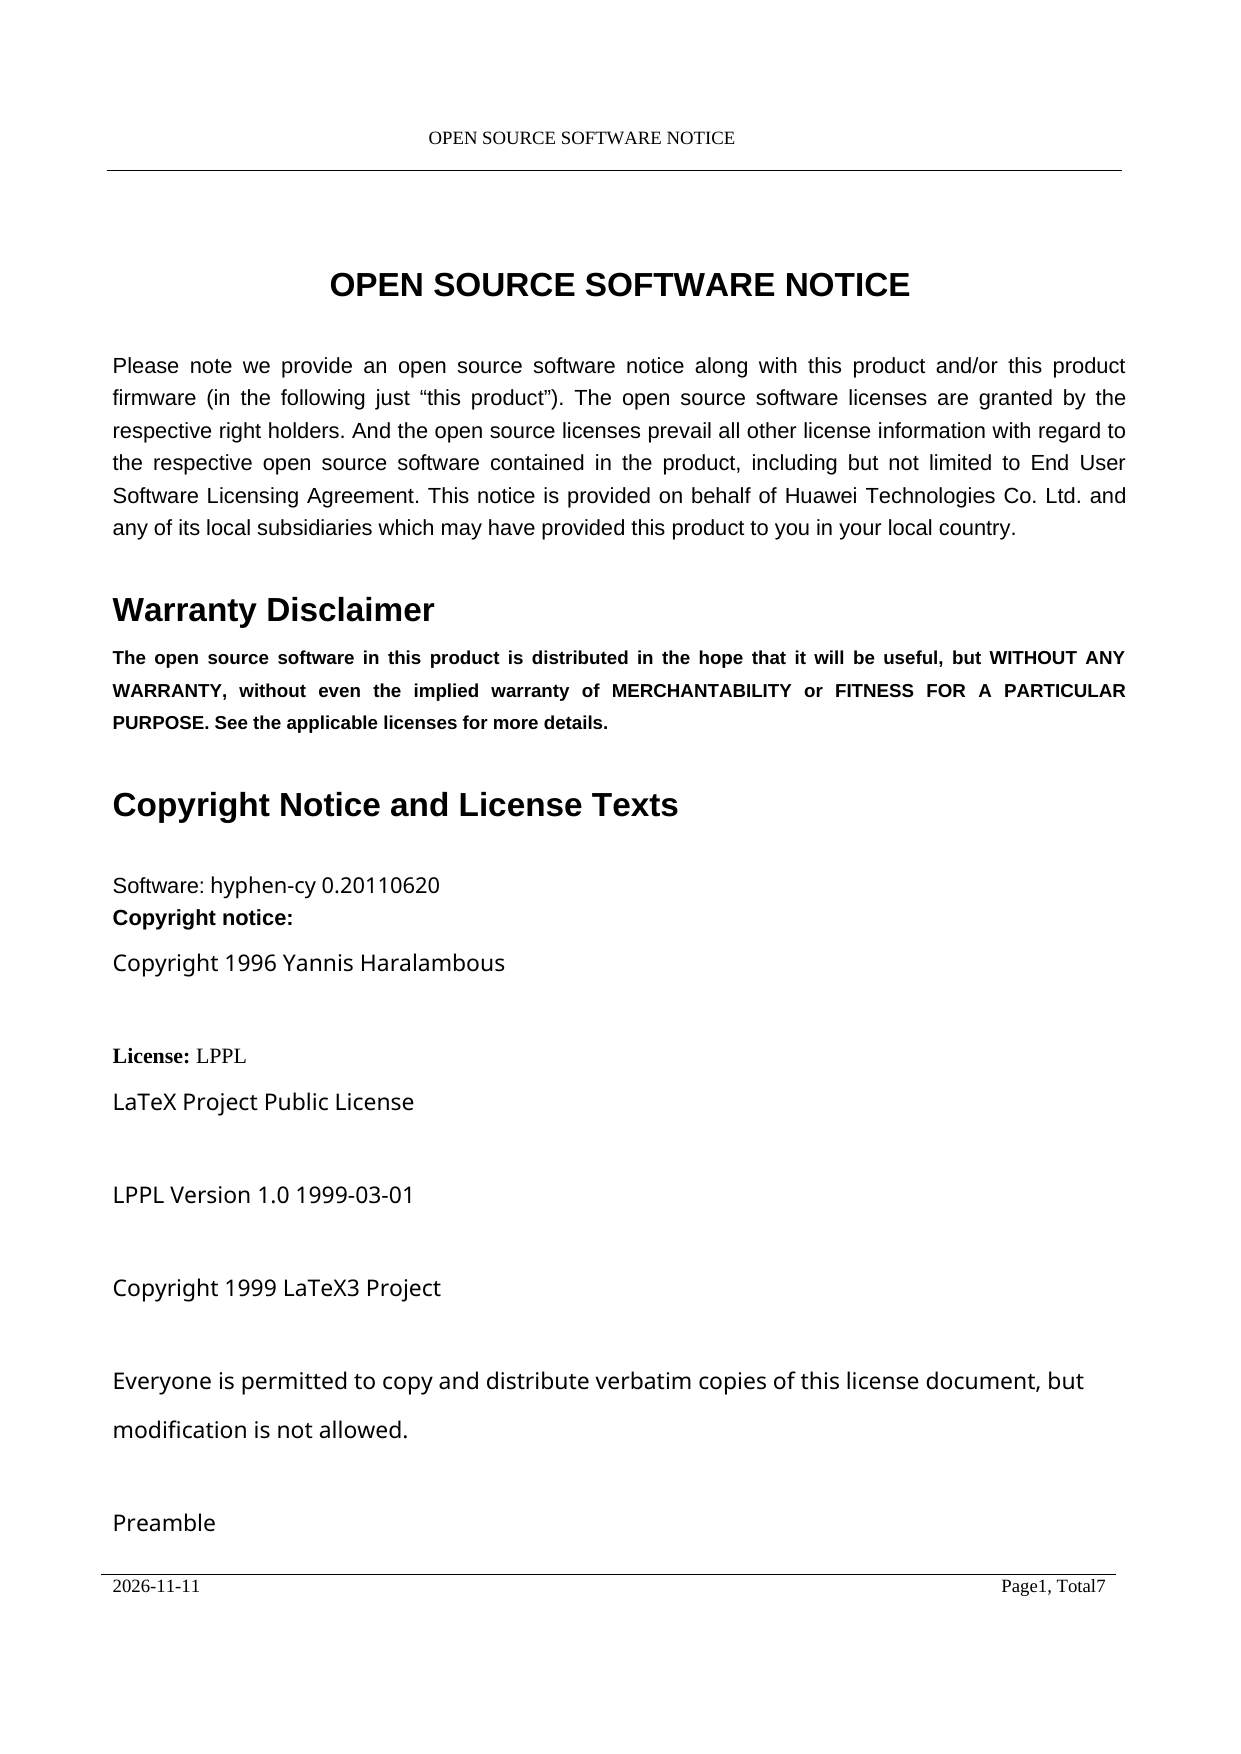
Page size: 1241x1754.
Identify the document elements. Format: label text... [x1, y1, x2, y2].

text License: LPPL [112, 1040, 1128, 1072]
text Software: hyphen-cy 0.20110620 [112, 869, 1128, 901]
text Copyright 1996 Yannis Haralambous [112, 947, 1128, 979]
text Everyone is permitted to copy and distribute verbatim copies of this license document, but modification is not allowed. [112, 1364, 1128, 1446]
text LPPL Version 1.0 1999-03-01 [112, 1178, 1128, 1211]
text Copyright Notice and License Texts [112, 771, 1128, 836]
text LaTeX Project Public License [112, 1085, 1128, 1117]
text The open source software in this product is distributed in the hope that it will be useful, but WITHOUT ANY WARRANTY, without even the implied warranty of MERCHANTABILITY or FITNESS FOR A PARTICULAR PURPOSE. See the applicable licenses for more details. [112, 641, 1128, 739]
text Copyright notice: [112, 901, 1128, 934]
text Warranty Disclaimer [112, 576, 1128, 641]
text Please note we provide an open source software notice along with this product and/or this product firmware (in the following just “this product”). The open source software licenses are granted by the respective right holders. And the open source licenses prevail all other license information with regard to the respective open source software contained in the product, including but not limited to End User Software Licensing Agreement. This notice is provided on behalf of Huawei Technologies Co. Ltd. and any of its local subsidiaries which may have provided this product to you in your local country. [112, 349, 1128, 544]
text OPEN SOURCE SOFTWARE NOTICE [112, 251, 1128, 316]
text Copyright 1999 LaTeX3 Project [112, 1271, 1128, 1304]
text Preamble [112, 1507, 1128, 1539]
